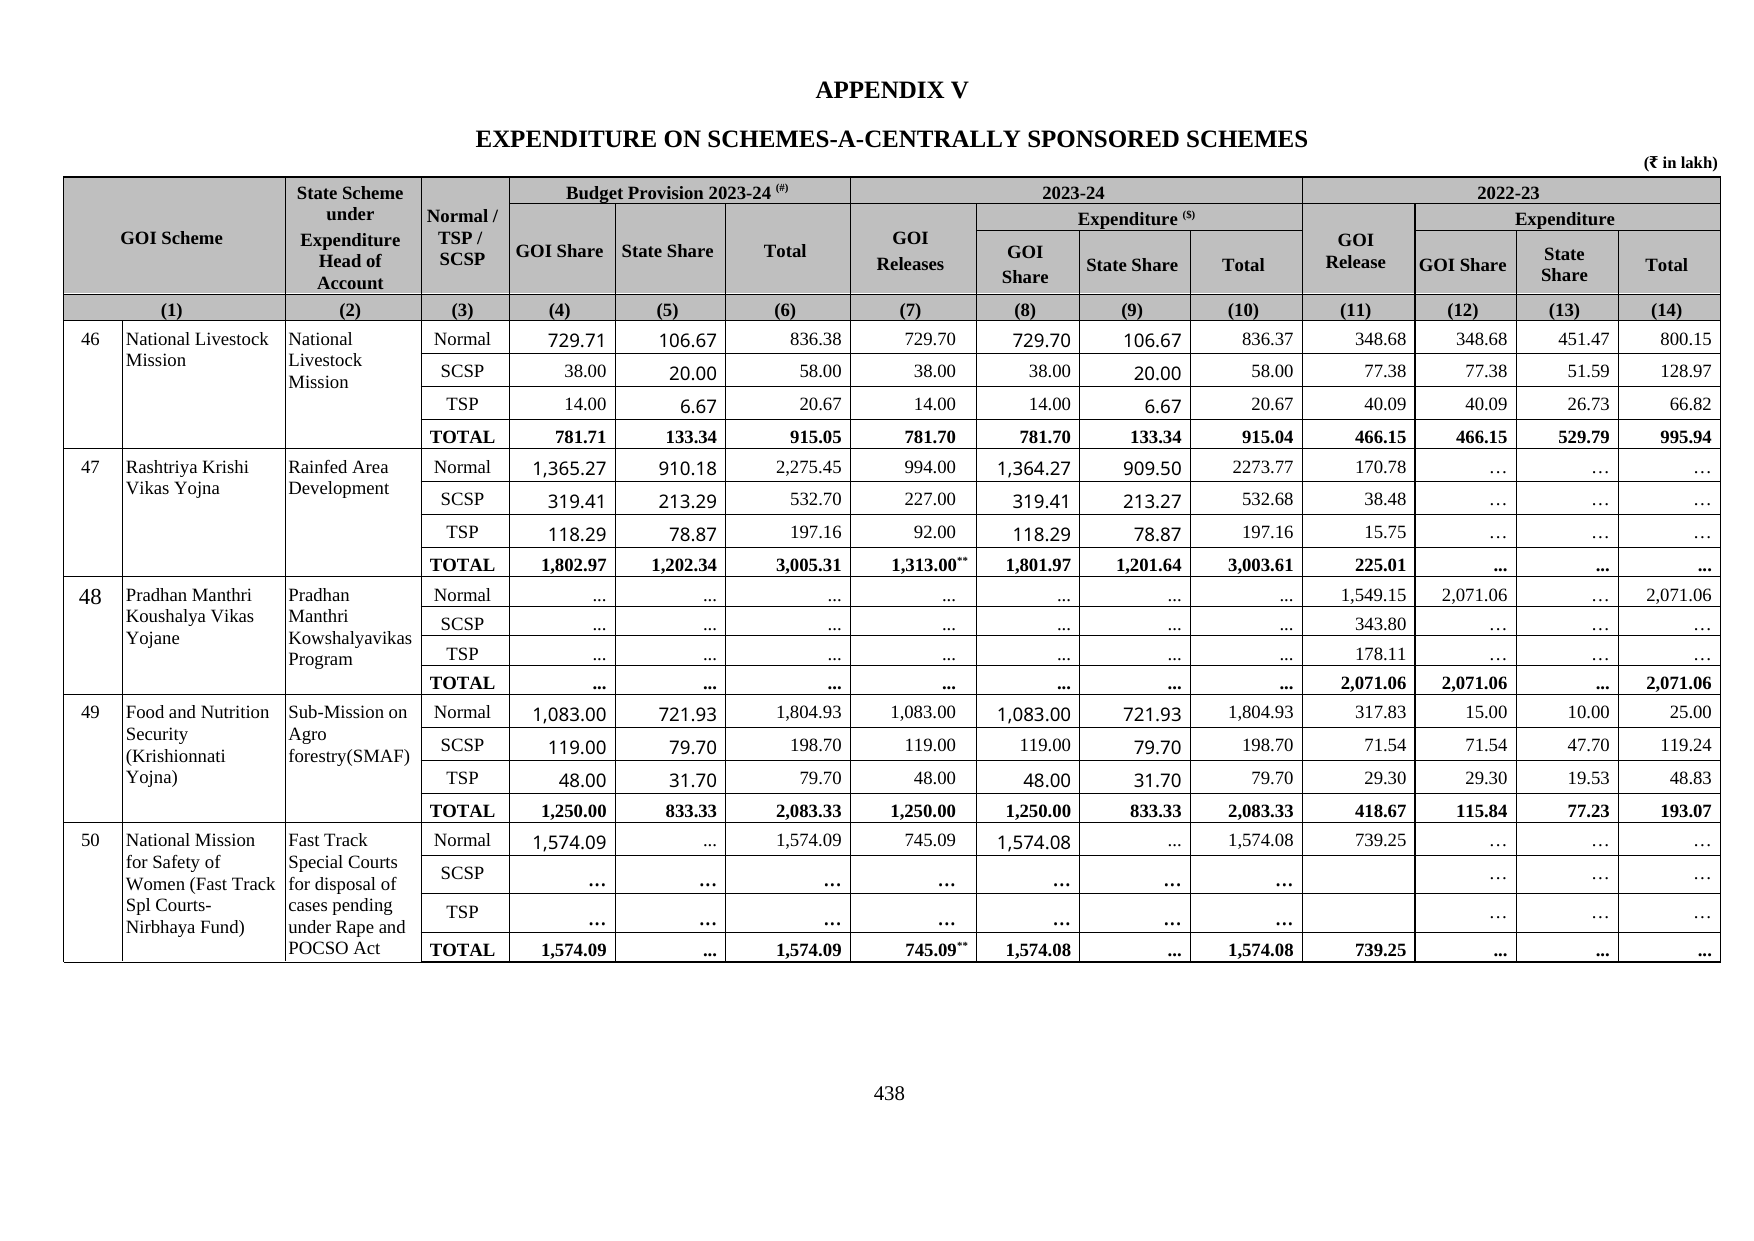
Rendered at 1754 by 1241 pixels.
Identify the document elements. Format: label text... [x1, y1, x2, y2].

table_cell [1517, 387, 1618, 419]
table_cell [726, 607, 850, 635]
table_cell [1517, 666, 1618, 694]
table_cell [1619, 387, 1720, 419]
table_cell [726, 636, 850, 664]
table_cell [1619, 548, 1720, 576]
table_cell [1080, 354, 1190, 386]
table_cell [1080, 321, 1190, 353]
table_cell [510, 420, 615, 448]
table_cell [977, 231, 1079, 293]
text APPENDIX V [105, 75, 1679, 104]
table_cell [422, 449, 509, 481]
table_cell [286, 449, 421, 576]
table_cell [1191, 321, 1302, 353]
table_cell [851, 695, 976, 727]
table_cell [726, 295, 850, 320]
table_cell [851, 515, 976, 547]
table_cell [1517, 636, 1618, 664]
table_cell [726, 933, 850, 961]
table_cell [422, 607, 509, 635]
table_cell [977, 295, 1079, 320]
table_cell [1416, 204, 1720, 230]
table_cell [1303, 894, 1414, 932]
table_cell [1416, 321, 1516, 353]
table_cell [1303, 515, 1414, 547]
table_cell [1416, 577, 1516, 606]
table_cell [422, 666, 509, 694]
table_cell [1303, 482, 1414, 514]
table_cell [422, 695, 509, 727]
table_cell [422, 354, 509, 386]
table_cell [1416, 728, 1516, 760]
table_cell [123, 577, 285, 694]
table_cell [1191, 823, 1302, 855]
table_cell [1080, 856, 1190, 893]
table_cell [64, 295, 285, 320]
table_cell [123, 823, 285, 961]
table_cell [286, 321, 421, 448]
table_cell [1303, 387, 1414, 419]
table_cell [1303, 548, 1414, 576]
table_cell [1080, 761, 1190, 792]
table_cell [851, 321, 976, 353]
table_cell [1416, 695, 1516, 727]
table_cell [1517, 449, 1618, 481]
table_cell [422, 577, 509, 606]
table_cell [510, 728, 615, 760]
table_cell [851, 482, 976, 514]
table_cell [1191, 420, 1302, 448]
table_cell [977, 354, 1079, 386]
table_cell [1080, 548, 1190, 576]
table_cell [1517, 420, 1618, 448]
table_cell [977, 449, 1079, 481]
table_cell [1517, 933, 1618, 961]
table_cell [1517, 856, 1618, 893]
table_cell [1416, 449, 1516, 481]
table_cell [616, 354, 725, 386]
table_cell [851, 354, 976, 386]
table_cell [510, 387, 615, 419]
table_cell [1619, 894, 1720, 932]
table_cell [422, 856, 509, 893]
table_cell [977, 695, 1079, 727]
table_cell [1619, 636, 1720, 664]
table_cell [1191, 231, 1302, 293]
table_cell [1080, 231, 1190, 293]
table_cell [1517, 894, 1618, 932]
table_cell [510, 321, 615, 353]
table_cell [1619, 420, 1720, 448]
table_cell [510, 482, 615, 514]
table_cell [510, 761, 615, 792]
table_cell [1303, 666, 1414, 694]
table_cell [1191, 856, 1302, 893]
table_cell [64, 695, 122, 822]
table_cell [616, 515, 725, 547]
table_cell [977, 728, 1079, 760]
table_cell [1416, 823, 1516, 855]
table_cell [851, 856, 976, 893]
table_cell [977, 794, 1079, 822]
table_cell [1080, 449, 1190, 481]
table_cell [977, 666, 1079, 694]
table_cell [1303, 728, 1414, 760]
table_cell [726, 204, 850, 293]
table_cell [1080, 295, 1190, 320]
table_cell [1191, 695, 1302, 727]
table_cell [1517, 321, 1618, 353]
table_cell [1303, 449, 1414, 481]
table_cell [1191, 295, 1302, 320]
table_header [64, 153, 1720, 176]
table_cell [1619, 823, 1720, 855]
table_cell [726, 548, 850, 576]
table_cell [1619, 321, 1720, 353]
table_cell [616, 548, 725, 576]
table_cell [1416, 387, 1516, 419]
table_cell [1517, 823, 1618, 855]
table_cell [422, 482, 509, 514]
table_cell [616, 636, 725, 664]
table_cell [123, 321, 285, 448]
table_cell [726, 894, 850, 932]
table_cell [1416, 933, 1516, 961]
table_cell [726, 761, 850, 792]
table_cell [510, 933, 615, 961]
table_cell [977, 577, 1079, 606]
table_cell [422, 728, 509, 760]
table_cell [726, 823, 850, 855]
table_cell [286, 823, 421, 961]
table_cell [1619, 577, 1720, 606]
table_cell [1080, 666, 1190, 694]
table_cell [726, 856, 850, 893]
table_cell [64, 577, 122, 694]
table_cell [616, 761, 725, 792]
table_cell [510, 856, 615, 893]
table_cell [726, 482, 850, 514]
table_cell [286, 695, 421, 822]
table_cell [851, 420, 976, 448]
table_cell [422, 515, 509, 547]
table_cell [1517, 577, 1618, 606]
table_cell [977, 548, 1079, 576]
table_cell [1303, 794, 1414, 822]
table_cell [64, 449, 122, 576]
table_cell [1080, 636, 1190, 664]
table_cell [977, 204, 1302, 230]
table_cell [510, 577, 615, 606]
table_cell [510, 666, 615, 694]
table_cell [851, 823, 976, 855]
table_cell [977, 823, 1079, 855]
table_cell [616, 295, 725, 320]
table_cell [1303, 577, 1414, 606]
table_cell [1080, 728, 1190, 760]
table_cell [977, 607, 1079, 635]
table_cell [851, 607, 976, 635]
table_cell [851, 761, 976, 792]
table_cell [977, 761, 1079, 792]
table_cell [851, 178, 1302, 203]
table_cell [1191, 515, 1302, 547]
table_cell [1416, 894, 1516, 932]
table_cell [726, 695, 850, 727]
text EXPENDITURE ON SCHEMES-A-CENTRALLY SPONSORED SCHEMES [105, 124, 1679, 153]
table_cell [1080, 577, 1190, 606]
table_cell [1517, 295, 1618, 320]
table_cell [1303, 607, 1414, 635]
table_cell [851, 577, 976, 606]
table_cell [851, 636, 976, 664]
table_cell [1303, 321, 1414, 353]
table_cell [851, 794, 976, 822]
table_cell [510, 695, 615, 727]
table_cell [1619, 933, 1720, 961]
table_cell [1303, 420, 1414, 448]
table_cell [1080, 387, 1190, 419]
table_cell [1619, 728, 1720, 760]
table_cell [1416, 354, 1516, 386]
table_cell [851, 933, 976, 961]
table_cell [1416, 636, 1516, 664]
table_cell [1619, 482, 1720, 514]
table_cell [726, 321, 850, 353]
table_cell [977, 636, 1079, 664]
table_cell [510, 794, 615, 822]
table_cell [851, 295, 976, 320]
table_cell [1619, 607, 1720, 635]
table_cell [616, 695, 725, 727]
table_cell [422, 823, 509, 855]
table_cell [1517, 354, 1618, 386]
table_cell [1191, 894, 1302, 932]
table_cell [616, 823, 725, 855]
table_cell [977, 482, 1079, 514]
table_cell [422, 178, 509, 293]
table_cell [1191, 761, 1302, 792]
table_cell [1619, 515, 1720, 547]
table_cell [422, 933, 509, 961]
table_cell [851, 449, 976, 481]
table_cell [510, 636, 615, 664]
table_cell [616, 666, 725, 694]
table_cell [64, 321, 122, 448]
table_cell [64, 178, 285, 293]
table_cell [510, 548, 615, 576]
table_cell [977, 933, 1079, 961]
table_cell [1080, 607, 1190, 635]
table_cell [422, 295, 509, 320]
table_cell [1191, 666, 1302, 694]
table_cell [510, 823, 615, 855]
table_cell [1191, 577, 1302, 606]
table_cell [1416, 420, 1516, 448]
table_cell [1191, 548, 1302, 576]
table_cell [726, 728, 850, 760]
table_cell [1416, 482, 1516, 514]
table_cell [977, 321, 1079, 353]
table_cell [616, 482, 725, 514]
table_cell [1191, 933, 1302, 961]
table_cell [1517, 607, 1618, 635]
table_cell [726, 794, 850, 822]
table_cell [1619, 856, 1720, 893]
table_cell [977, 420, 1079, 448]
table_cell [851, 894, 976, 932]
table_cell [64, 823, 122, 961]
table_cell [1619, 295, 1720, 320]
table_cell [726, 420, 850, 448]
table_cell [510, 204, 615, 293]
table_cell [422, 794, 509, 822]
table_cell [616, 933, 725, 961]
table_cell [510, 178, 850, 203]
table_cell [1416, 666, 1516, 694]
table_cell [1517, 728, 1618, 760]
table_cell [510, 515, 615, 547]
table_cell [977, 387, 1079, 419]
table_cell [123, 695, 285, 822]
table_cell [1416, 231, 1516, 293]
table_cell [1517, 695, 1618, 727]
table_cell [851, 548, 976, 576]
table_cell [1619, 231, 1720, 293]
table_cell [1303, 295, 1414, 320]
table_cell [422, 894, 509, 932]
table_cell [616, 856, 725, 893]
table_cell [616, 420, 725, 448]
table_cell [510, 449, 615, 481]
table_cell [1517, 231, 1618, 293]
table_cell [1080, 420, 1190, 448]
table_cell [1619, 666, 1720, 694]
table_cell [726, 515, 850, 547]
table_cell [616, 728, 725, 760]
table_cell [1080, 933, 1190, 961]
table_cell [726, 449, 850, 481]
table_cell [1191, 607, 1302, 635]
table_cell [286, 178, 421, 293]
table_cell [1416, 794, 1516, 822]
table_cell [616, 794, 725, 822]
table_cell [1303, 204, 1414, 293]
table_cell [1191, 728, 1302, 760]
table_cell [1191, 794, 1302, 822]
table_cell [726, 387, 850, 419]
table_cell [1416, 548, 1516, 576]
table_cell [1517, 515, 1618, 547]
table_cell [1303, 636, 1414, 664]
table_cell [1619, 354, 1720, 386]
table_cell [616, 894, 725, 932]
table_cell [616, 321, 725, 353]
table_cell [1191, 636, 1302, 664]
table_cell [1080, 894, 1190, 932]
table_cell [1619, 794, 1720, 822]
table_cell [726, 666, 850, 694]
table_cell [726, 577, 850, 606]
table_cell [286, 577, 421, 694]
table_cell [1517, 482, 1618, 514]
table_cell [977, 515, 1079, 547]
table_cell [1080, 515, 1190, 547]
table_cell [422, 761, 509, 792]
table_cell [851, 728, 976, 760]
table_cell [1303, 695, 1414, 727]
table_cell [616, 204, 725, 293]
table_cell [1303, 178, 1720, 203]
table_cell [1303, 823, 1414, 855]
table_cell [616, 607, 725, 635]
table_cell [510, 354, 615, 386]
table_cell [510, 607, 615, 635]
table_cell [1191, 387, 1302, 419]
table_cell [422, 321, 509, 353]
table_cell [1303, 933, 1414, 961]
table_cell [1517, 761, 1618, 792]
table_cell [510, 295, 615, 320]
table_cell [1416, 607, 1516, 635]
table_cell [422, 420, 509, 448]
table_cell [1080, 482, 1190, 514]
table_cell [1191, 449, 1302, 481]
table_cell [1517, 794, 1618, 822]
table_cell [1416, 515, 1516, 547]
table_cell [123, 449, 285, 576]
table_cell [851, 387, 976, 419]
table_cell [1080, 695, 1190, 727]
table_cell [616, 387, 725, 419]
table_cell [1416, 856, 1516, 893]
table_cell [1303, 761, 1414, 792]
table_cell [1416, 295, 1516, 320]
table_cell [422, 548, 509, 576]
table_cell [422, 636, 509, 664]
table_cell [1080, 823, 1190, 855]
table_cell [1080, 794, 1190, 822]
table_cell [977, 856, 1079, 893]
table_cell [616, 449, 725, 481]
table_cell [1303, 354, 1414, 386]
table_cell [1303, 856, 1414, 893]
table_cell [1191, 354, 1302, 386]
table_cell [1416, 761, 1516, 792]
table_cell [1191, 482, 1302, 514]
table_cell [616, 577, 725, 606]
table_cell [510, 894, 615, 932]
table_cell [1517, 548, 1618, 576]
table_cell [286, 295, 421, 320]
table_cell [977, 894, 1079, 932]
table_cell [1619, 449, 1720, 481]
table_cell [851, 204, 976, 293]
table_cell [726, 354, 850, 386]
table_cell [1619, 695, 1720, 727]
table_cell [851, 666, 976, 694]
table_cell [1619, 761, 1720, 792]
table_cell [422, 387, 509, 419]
